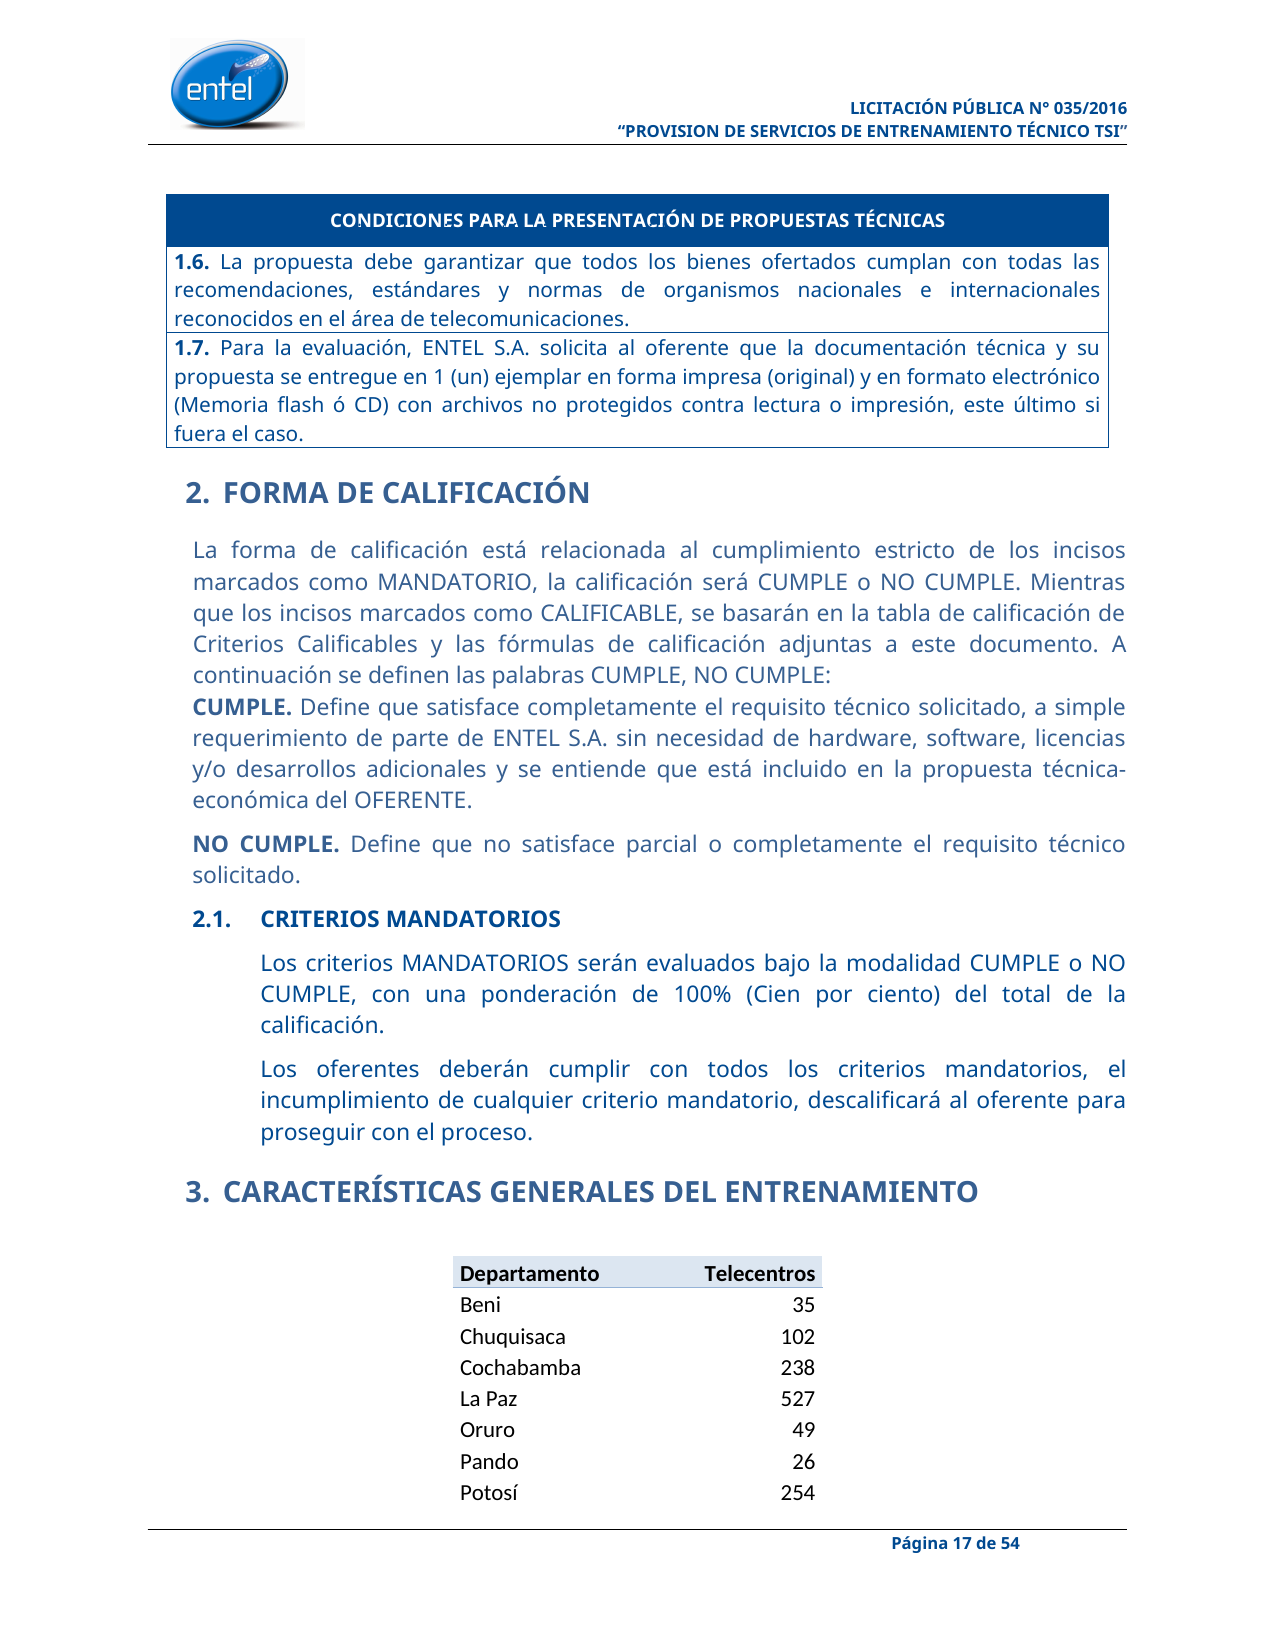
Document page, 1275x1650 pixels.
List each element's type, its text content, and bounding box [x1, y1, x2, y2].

list CRITERIOS MANDATORIOS [192, 903, 1127, 934]
table_cell Cochabamba [453, 1350, 683, 1381]
list Los oferentes deberán cumplir con todos los criterios mandatorios, el incumplimiento de cualquier criterio mandatorio, descalificará al oferente para proseguir con el proceso. [260, 1053, 1127, 1147]
list La forma de calificación está relacionada al cumplimiento estricto de los incisos marcados como MANDATORIO, la calificación será CUMPLE o NO CUMPLE. Mientras que los incisos marcados como CALIFICABLE, se basarán en la tabla de calificación de Criterios Calificables y las fórmulas de calificación adjuntas a este documento. A continuación se definen las palabras CUMPLE, NO CUMPLE: [193, 534, 1127, 691]
table_cell 1.7. Para la evaluación, ENTEL S.A. solicita al oferente que la documentación técnica y su propuesta se entregue en 1 (un) ejemplar en forma impresa (original) y en formato electrónico (Memoria flash ó CD) con archivos no protegidos contra lectura o impresión, este último si fuera el caso. [167, 333, 1108, 447]
table_cell 35 [683, 1288, 822, 1318]
table_header Telecentros [683, 1256, 822, 1287]
table_cell Potosí [453, 1475, 683, 1506]
table_cell La Paz [453, 1381, 683, 1412]
table_cell Oruro [453, 1412, 683, 1443]
table_header CONDICIONES PARA LA PRESENTACIÓN DE PROPUESTAS TÉCNICAS [167, 195, 1108, 216]
table_header Departamento [453, 1256, 683, 1287]
table_cell Chuquisaca [453, 1319, 683, 1350]
list NO CUMPLE. Define que no satisface parcial o completamente el requisito técnico solicitado. [192, 828, 1127, 891]
picture [170, 38, 305, 130]
table_cell 527 [683, 1381, 822, 1412]
table_cell Beni [453, 1288, 683, 1318]
title CARACTERÍSTICAS GENERALES DEL ENTRENAMIENTO [185, 1171, 1127, 1211]
table_cell 238 [683, 1350, 822, 1381]
list CUMPLE. Define que satisface completamente el requisito técnico solicitado, a simple requerimiento de parte de ENTEL S.A. sin necesidad de hardware, software, licencias y/o desarrollos adicionales y se entiende que está incluido en la propuesta técnica-económica del OFERENTE. [192, 691, 1127, 816]
table_cell Pando [453, 1444, 683, 1475]
table_cell 102 [683, 1319, 822, 1350]
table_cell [167, 218, 1108, 246]
table_cell 26 [683, 1444, 822, 1475]
table_cell 1.6. La propuesta debe garantizar que todos los bienes ofertados cumplan con todas las recomendaciones, estándares y normas de organismos nacionales e internacionales reconocidos en el área de telecomunicaciones. [167, 247, 1108, 332]
title FORMA DE CALIFICACIÓN [185, 472, 1127, 512]
table_cell 49 [683, 1412, 822, 1443]
list Los criterios MANDATORIOS serán evaluados bajo la modalidad CUMPLE o NO CUMPLE, con una ponderación de 100% (Cien por ciento) del total de la calificación. [260, 947, 1127, 1041]
table_cell 254 [683, 1475, 822, 1506]
